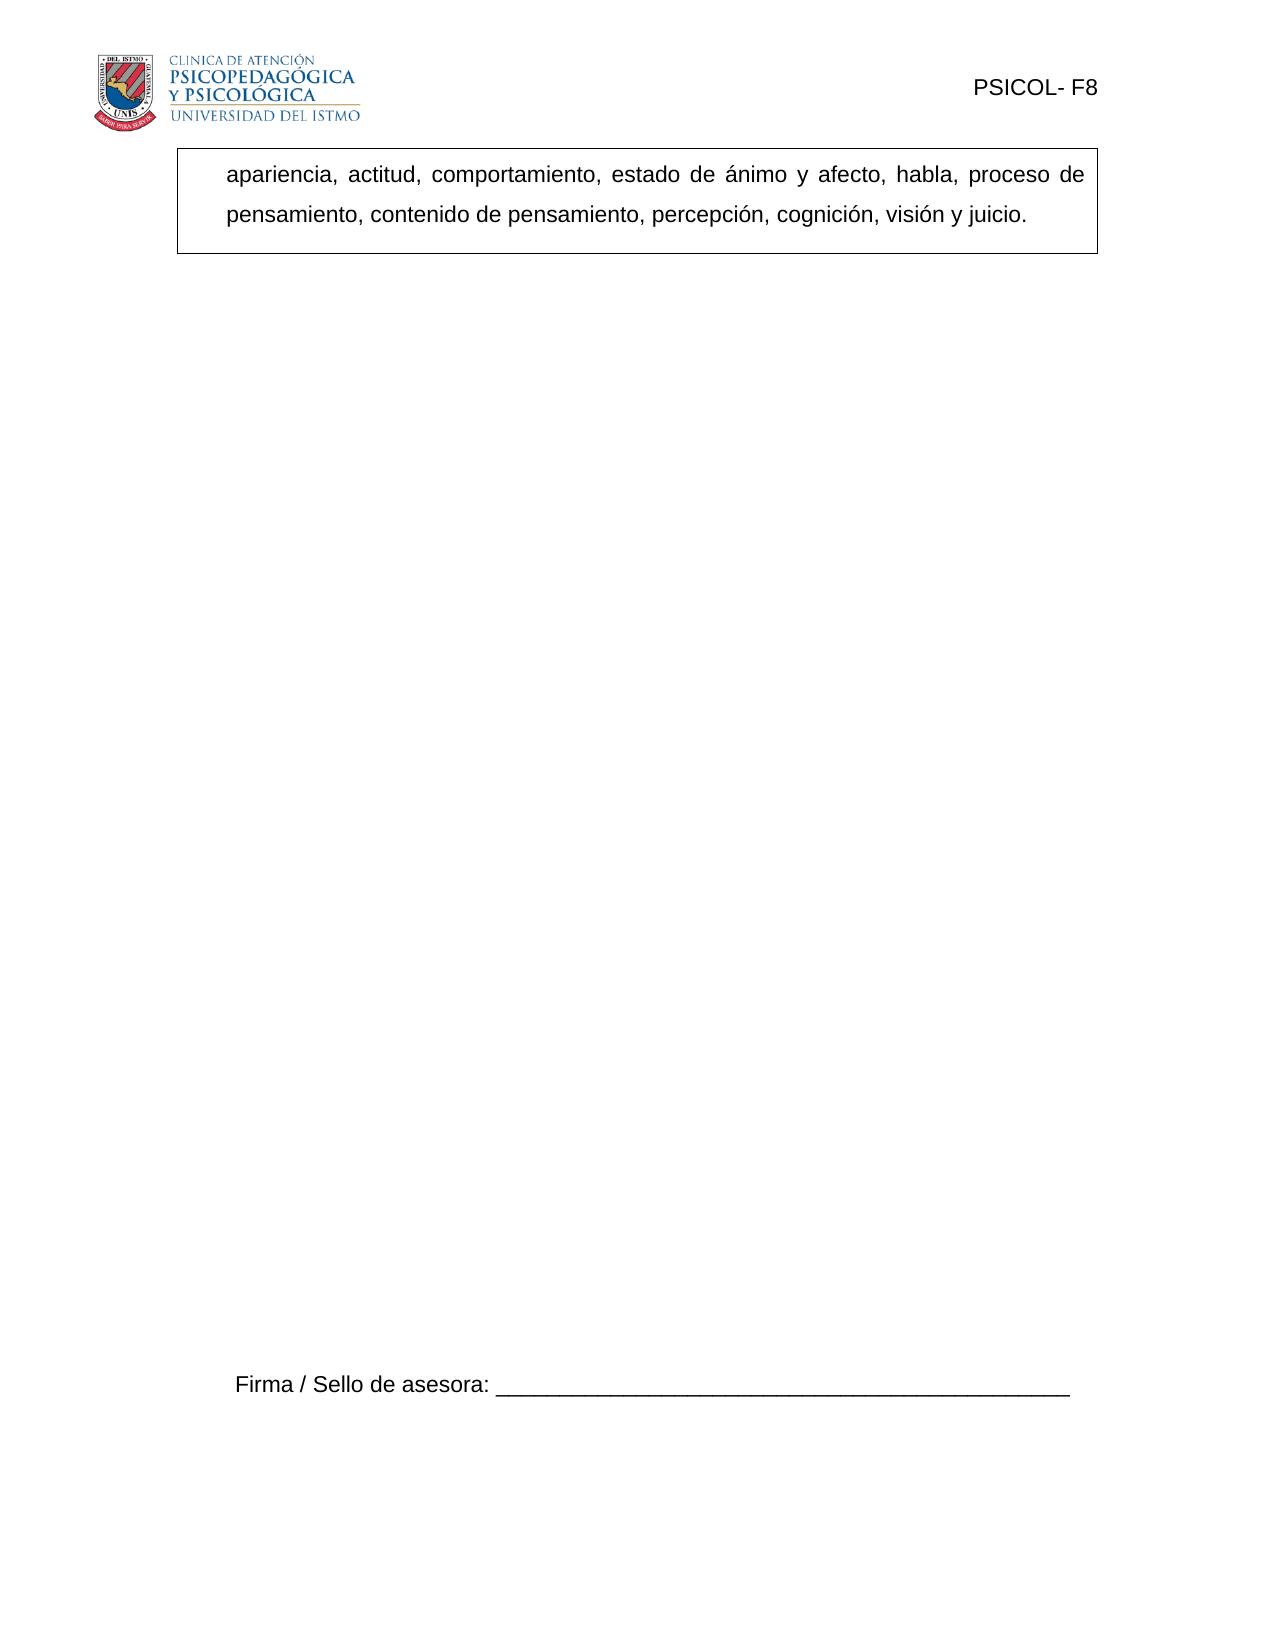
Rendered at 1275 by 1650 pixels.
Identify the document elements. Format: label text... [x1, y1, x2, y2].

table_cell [178, 149, 1097, 253]
picture [42, 25, 422, 166]
text Firma / Sello de asesora: _____________________________________________ [177, 1371, 1127, 1397]
